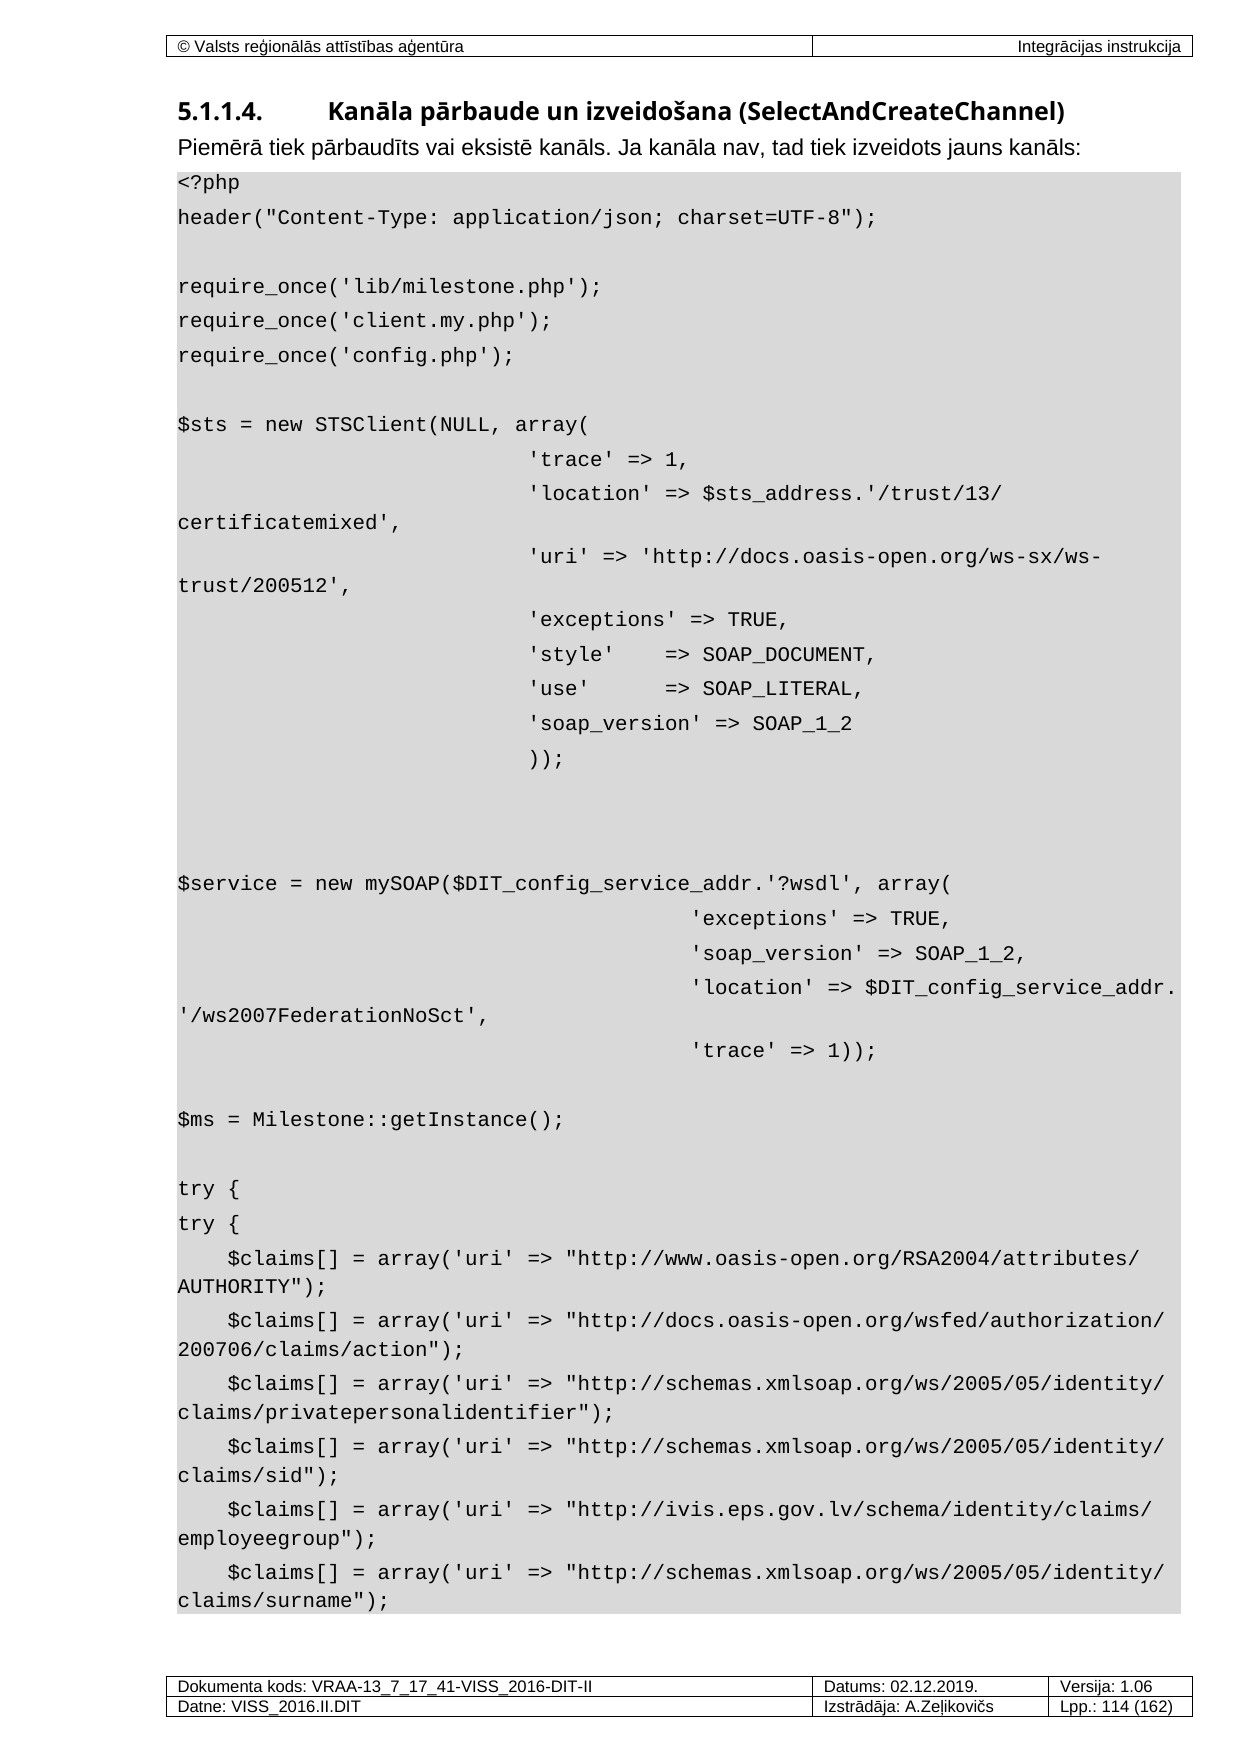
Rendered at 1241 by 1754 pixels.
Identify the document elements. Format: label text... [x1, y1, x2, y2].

text header("Content-Type: application/json; charset=UTF-8"); [177, 207, 1181, 230]
text $sts = new STSClient(NULL, array( [177, 414, 1181, 438]
text $service = new mySOAP($DIT_config_service_addr.'?wsdl', array( [177, 873, 1181, 897]
text 'location' => $DIT_config_service_addr.'/ws2007FederationNoSct', [177, 977, 1181, 1029]
text 'trace' => 1)); [177, 1040, 1181, 1064]
text $ms = Milestone::getInstance(); [177, 1109, 1181, 1133]
text $claims[] = array('uri' => "http://schemas.xmlsoap.org/ws/2005/05/identity/claims/surname"); [177, 1562, 1181, 1614]
text try { [177, 1178, 1181, 1202]
text 'exceptions' => TRUE, [177, 908, 1181, 932]
text $claims[] = array('uri' => "http://schemas.xmlsoap.org/ws/2005/05/identity/claims/privatepersonalidentifier"); [177, 1373, 1181, 1425]
text require_once('lib/milestone.php'); [177, 276, 1181, 299]
text 'exceptions' => TRUE, [177, 609, 1181, 633]
text 'style' => SOAP_DOCUMENT, [177, 644, 1181, 667]
text 'location' => $sts_address.'/trust/13/certificatemixed', [177, 483, 1181, 535]
text $claims[] = array('uri' => "http://ivis.eps.gov.lv/schema/identity/claims/employeegroup"); [177, 1499, 1181, 1551]
text require_once('client.my.php'); [177, 310, 1181, 334]
subtitle Kanāla pārbaude un izveidošana (SelectAndCreateChannel) [177, 94, 1181, 128]
text $claims[] = array('uri' => "http://docs.oasis-open.org/wsfed/authorization/200706/claims/action"); [177, 1310, 1181, 1362]
text )); [177, 747, 1181, 771]
text $claims[] = array('uri' => "http://schemas.xmlsoap.org/ws/2005/05/identity/claims/sid"); [177, 1436, 1181, 1488]
text Piemērā tiek pārbaudīts vai eksistē kanāls. Ja kanāla nav, tad tiek izveidots jauns kanāls: [177, 134, 1181, 161]
text 'use' => SOAP_LITERAL, [177, 678, 1181, 702]
text try { [177, 1213, 1181, 1237]
text $claims[] = array('uri' => "http://www.oasis-open.org/RSA2004/attributes/AUTHORITY"); [177, 1247, 1181, 1299]
text 'soap_version' => SOAP_1_2, [177, 942, 1181, 966]
text require_once('config.php'); [177, 345, 1181, 369]
text <?php [177, 172, 1181, 196]
text 'trace' => 1, [177, 449, 1181, 472]
text 'uri' => 'http://docs.oasis-open.org/ws-sx/ws-trust/200512', [177, 546, 1181, 598]
text 'soap_version' => SOAP_1_2 [177, 713, 1181, 737]
